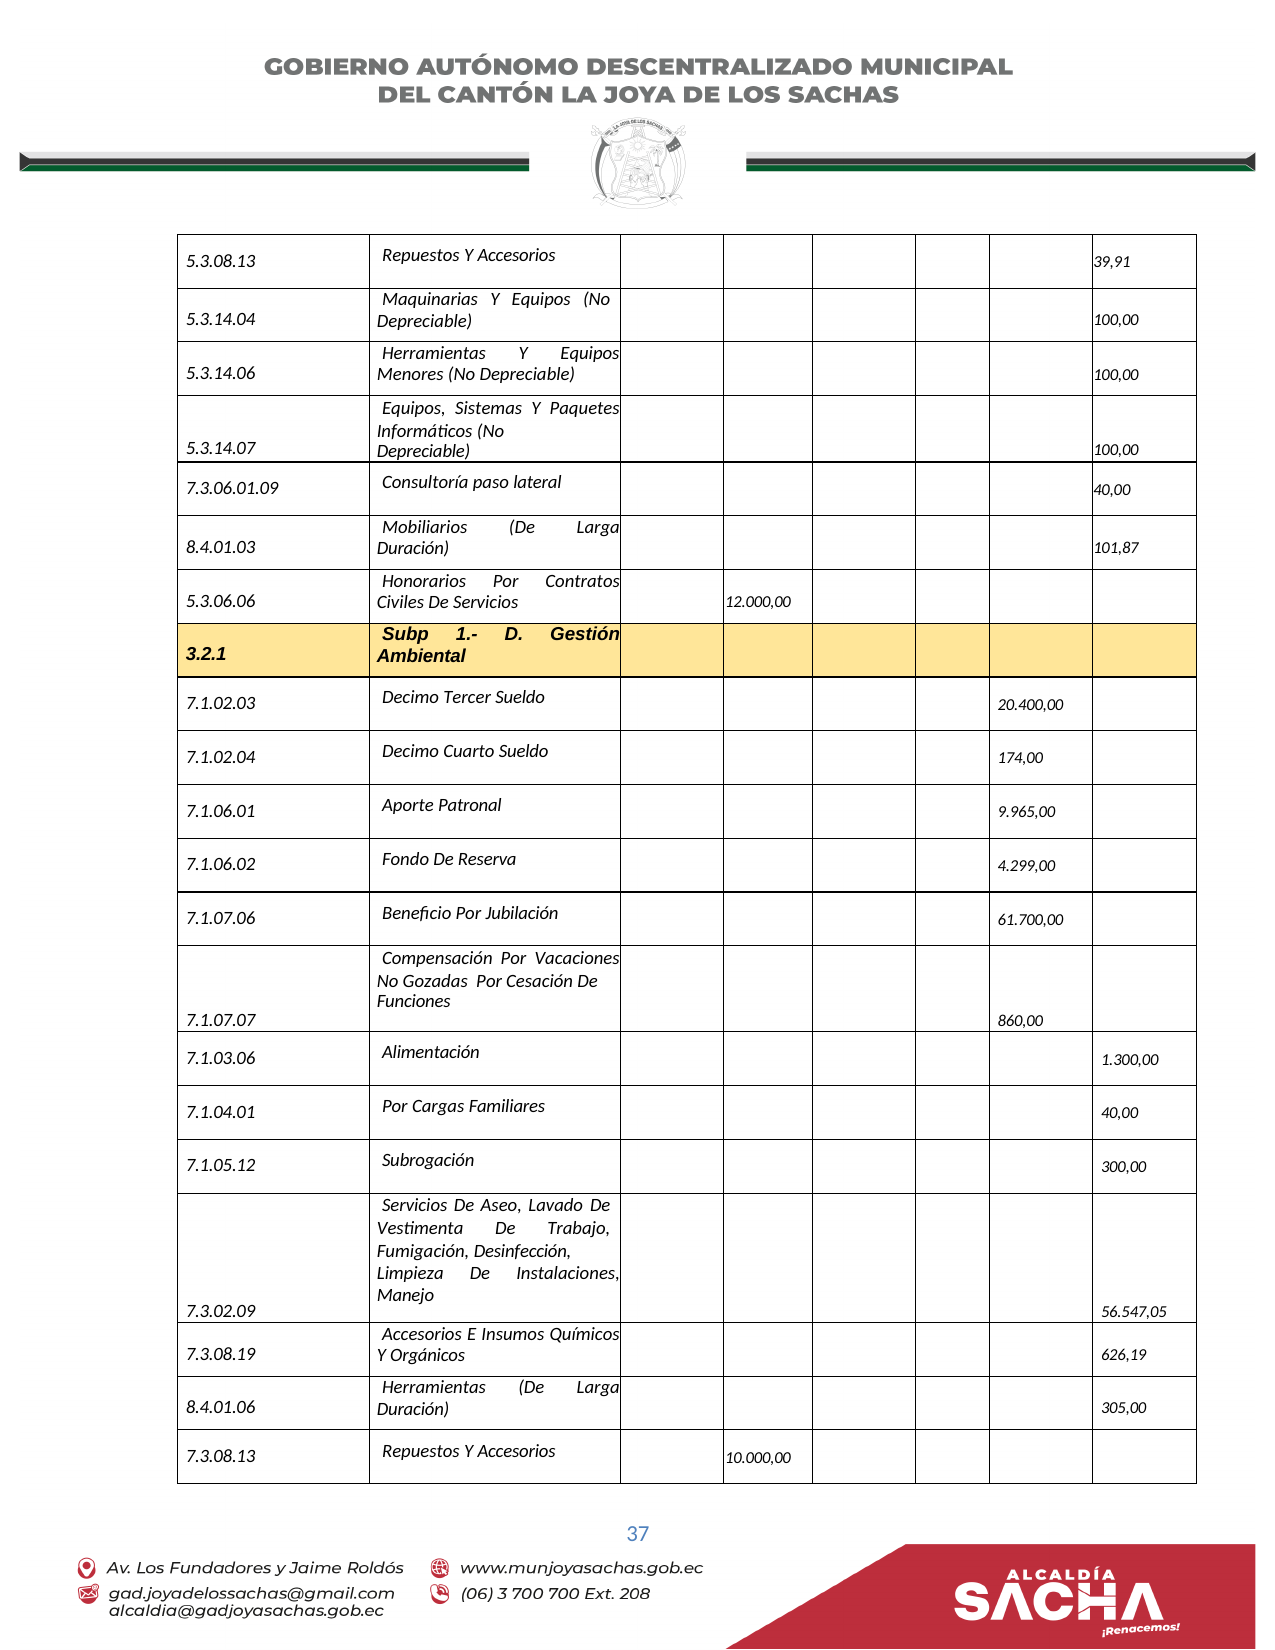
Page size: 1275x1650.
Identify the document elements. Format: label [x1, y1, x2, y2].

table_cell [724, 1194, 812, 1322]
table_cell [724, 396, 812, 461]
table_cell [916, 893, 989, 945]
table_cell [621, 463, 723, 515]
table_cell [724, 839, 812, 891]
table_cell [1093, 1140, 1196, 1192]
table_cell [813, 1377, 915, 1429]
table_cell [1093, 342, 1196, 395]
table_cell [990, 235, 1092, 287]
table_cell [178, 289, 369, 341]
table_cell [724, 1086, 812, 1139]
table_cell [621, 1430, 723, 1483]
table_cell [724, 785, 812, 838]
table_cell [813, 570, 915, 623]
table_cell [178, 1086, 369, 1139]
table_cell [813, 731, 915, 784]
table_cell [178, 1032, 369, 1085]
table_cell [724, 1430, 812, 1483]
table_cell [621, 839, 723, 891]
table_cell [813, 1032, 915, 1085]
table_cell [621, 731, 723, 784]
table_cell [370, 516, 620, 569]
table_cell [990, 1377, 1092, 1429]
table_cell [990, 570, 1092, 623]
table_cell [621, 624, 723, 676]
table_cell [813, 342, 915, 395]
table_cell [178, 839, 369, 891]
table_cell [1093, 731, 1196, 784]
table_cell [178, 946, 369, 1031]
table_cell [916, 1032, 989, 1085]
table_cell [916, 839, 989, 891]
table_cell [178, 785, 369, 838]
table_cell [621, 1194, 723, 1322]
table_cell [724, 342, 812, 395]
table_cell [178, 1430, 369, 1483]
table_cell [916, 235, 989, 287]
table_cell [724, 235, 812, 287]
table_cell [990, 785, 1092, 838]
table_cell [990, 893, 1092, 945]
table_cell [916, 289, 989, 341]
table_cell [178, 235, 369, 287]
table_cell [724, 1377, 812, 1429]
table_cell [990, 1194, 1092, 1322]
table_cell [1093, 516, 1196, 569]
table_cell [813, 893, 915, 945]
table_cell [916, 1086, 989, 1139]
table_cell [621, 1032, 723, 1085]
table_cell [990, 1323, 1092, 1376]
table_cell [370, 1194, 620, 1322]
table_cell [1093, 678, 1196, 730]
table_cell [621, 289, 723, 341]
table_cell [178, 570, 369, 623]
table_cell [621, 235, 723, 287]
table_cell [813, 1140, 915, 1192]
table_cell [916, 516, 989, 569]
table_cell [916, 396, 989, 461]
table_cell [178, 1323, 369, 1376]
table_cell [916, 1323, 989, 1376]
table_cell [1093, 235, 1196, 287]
picture [19, 23, 1256, 1650]
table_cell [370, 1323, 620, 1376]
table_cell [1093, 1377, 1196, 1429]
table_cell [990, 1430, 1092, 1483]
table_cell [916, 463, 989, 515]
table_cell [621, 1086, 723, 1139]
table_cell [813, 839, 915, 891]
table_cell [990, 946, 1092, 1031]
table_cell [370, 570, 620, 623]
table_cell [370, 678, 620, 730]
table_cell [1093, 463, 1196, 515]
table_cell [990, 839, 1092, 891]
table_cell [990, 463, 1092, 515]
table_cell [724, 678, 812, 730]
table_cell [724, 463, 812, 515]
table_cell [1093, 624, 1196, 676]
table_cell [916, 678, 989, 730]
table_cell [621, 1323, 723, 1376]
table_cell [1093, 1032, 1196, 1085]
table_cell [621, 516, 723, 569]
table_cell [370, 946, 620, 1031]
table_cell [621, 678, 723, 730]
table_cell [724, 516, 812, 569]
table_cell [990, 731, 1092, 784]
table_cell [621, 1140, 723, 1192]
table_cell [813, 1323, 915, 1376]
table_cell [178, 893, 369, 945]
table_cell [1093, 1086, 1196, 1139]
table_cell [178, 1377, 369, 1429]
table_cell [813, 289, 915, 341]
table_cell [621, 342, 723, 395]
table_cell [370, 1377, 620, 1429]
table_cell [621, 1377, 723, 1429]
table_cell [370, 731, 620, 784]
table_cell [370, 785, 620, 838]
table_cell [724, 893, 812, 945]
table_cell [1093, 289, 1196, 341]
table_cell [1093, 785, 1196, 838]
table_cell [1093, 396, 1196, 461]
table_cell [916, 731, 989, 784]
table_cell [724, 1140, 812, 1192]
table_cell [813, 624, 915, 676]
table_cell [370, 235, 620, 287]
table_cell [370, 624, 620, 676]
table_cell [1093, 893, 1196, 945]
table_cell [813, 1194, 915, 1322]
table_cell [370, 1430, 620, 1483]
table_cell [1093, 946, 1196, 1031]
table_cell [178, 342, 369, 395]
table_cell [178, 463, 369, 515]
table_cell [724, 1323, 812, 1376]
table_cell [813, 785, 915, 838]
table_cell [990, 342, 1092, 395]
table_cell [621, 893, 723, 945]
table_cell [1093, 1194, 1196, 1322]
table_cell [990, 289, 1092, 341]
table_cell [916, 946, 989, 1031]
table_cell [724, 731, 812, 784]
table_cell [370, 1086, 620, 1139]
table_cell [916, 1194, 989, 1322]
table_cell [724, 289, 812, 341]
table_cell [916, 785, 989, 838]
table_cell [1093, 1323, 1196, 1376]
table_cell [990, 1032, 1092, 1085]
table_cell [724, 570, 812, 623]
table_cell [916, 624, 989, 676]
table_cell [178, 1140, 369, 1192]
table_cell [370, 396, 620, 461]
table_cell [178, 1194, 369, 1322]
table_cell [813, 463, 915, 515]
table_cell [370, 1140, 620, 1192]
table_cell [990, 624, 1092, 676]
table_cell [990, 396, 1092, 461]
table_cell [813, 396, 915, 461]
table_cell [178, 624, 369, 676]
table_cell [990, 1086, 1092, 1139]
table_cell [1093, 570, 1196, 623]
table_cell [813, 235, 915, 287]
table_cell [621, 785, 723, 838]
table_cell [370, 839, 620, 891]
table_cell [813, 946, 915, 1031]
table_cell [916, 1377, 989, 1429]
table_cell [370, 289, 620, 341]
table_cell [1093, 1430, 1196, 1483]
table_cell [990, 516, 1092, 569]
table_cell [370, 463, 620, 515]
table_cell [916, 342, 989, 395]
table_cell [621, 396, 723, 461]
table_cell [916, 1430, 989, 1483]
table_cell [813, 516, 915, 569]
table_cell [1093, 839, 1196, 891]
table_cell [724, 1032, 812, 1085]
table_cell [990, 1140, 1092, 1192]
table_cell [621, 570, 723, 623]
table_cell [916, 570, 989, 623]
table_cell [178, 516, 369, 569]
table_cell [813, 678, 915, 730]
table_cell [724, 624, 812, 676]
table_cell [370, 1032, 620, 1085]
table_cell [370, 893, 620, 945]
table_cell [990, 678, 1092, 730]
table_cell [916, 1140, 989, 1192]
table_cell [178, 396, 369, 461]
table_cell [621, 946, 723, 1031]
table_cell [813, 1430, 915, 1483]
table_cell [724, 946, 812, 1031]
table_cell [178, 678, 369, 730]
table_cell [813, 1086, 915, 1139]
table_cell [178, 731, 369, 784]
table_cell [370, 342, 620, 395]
